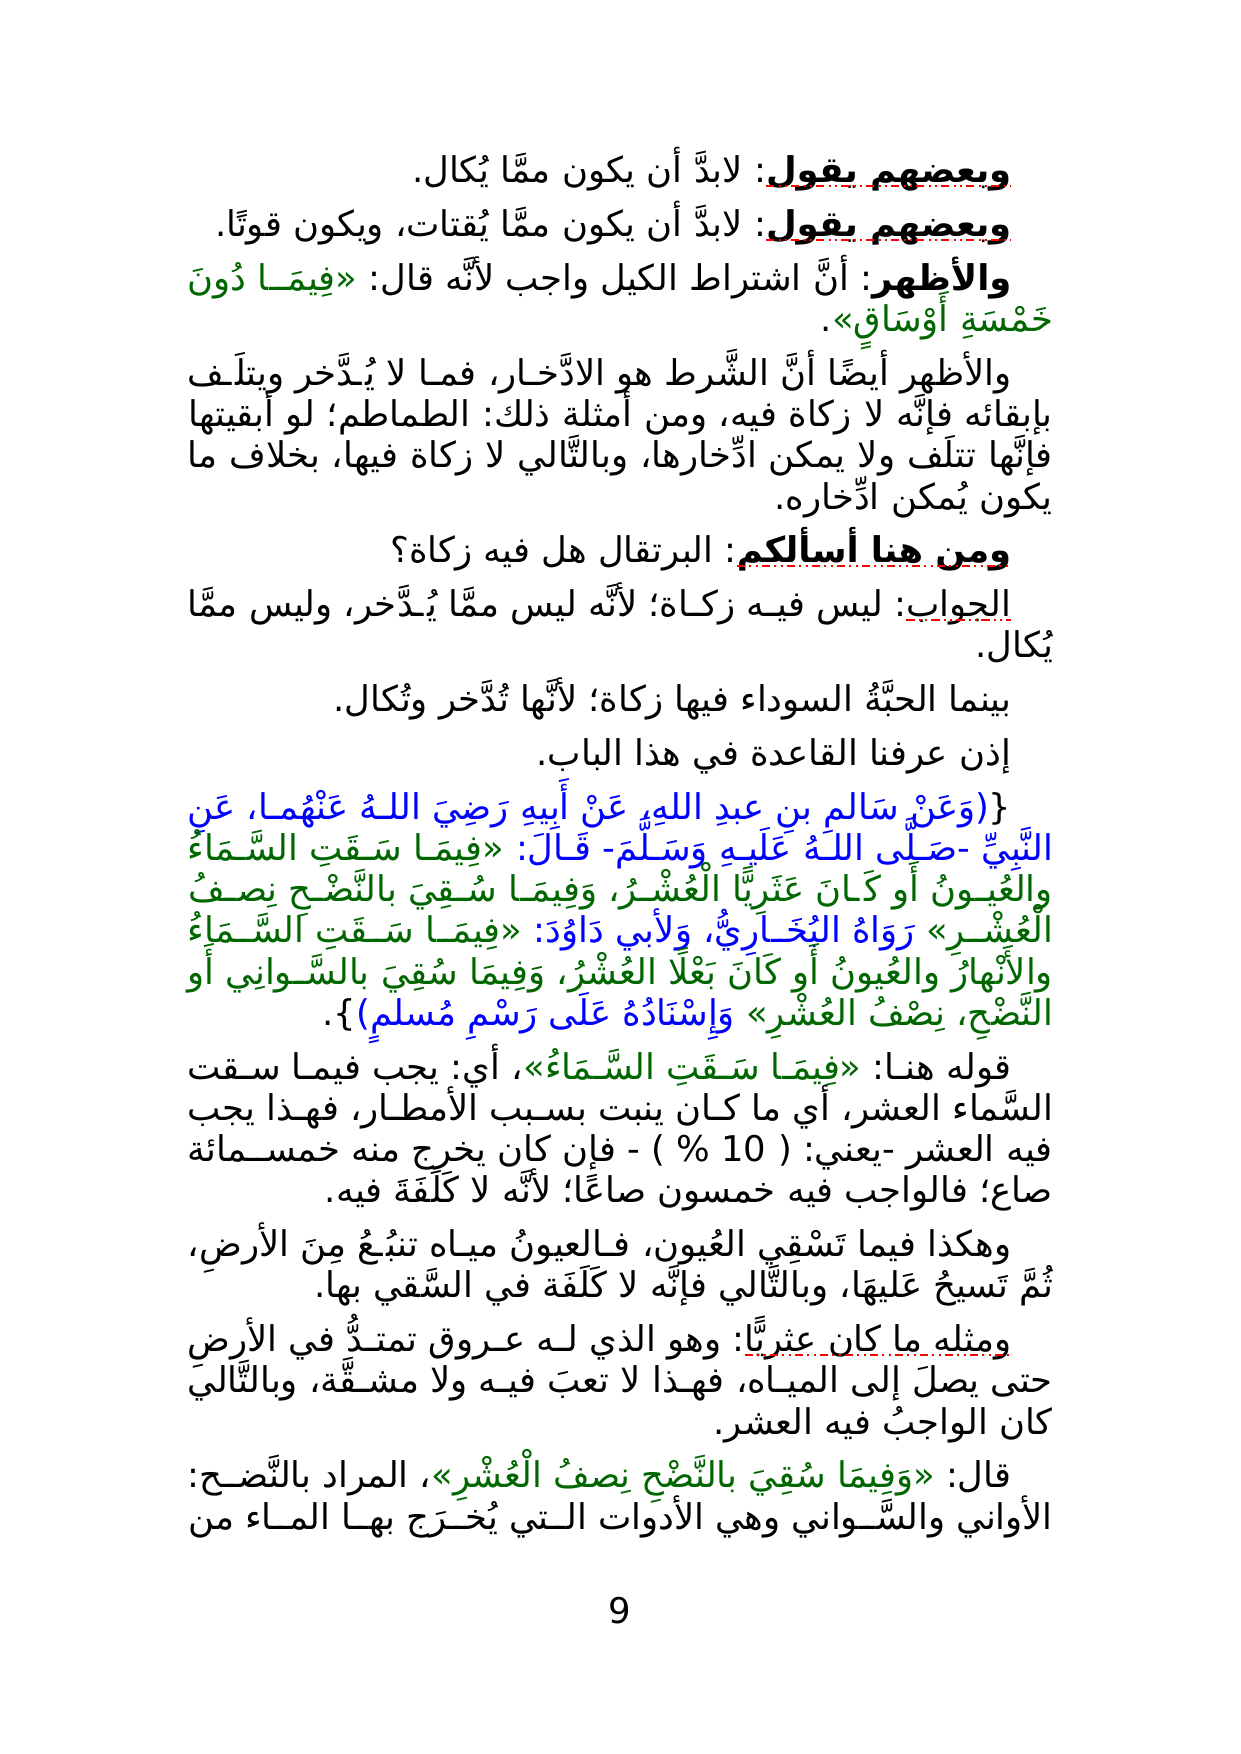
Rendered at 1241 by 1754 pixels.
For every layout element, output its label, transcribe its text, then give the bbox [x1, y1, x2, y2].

text بينما الحبَّةُ السوداء فيها زكاة؛ لأنَّها تُدَّخر وتُكال. [187, 679, 1053, 720]
text الجواب: ليس فيه زكاة؛ لأنَّه ليس ممَّا يُدَّخر، وليس ممَّا يُكال. [187, 584, 1053, 666]
text إذن عرفنا القاعدة في هذا الباب. [187, 732, 1053, 774]
text قوله هنا: «فِيمَا سَقَتِ السَّمَاءُ»، أي: يجب فيما سقت السَّماء العشر، أي ما كان ينبت بسبب الأمطار، فهذا يجب فيه العشر -يعني: ( 10 % ) - فإن كان يخرج منه خمسمائة صاع؛ فالواجب فيه خمسون صاعًا؛ لأنَّه لا كَلَفَةَ فيه. [187, 1046, 1053, 1211]
text ومن هنا أسألكم: البرتقال هل فيه زكاة؟ [187, 530, 1053, 571]
text ومثله ما كان عثريًّا: وهو الذي له عروق تمتدُّ في الأرضِ حتى يصلَ إلى المياه، فهذا لا تعبَ فيه ولا مشقَّة، وبالتَّالي كان الواجبُ فيه العشر. [187, 1319, 1053, 1442]
text {(وَعَنْ سَالمِ بنِ عبدِ اللهِ، عَنْ أَبِيهِ رَضِيَ اللهُ عَنْهُما، عَنِ النَّبِيِّ -صَلَّى اللهُ عَلَيهِ وَسَلَّمَ- قَالَ: «فِيمَا سَقَتِ السَّمَاءُ والعُيونُ أَو كَانَ عَثَرِيًّا الْعُشْرُ، وَفِيمَا سُقِيَ بالنَّضْحِ نِصفُ الْعُشْرِ» رَوَاهُ البُخَارِيُّ، وَلأبي دَاوُدَ: «فِيمَا سَقَتِ السَّمَاءُ والأَنْهارُ والعُيونُ أَو كَانَ بَعْلًا العُشْرُ، وَفِيمَا سُقِيَ بالسَّوانِي أَو النَّضْحِ، نِصْفُ العُشْرِ» وَإِسْنَادُهُ عَلَى رَسْمِ مُسلمٍ)}. [187, 786, 1053, 1034]
text والأظهر أيضًا أنَّ الشَّرط هو الادَّخار، فما لا يُدَّخر ويتلَف بإبقائه فإنَّه لا زكاة فيه، ومن أمثلة ذلك: الطماطم؛ لو أبقيتها فإنَّها تتلَف ولا يمكن ادِّخارها، وبالتَّالي لا زكاة فيها، بخلاف ما يكون يُمكن ادِّخاره. [187, 352, 1053, 517]
text وبعضهم يقول: لابدَّ أن يكون ممَّا يُقتات، ويكون قوتًا. [187, 204, 1053, 245]
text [187, 1455, 1053, 1537]
text وبعضهم يقول: لابدَّ أن يكون ممَّا يُكال. [187, 150, 1053, 191]
text وهكذا فيما تَسْقِي العُيون، فالعيونُ مياه تنبُعُ مِنَ الأرضِ، ثُمَّ تَسيحُ عَليهَا، وبالتَّالي فإنَّه لا كَلَفَة في السَّقي بها. [187, 1224, 1053, 1306]
text والأظهر: أنَّ اشتراط الكيل واجب لأنَّه قال: «فِيمَا دُونَ خَمْسَةِ أَوْسَاقٍ». [187, 257, 1053, 340]
